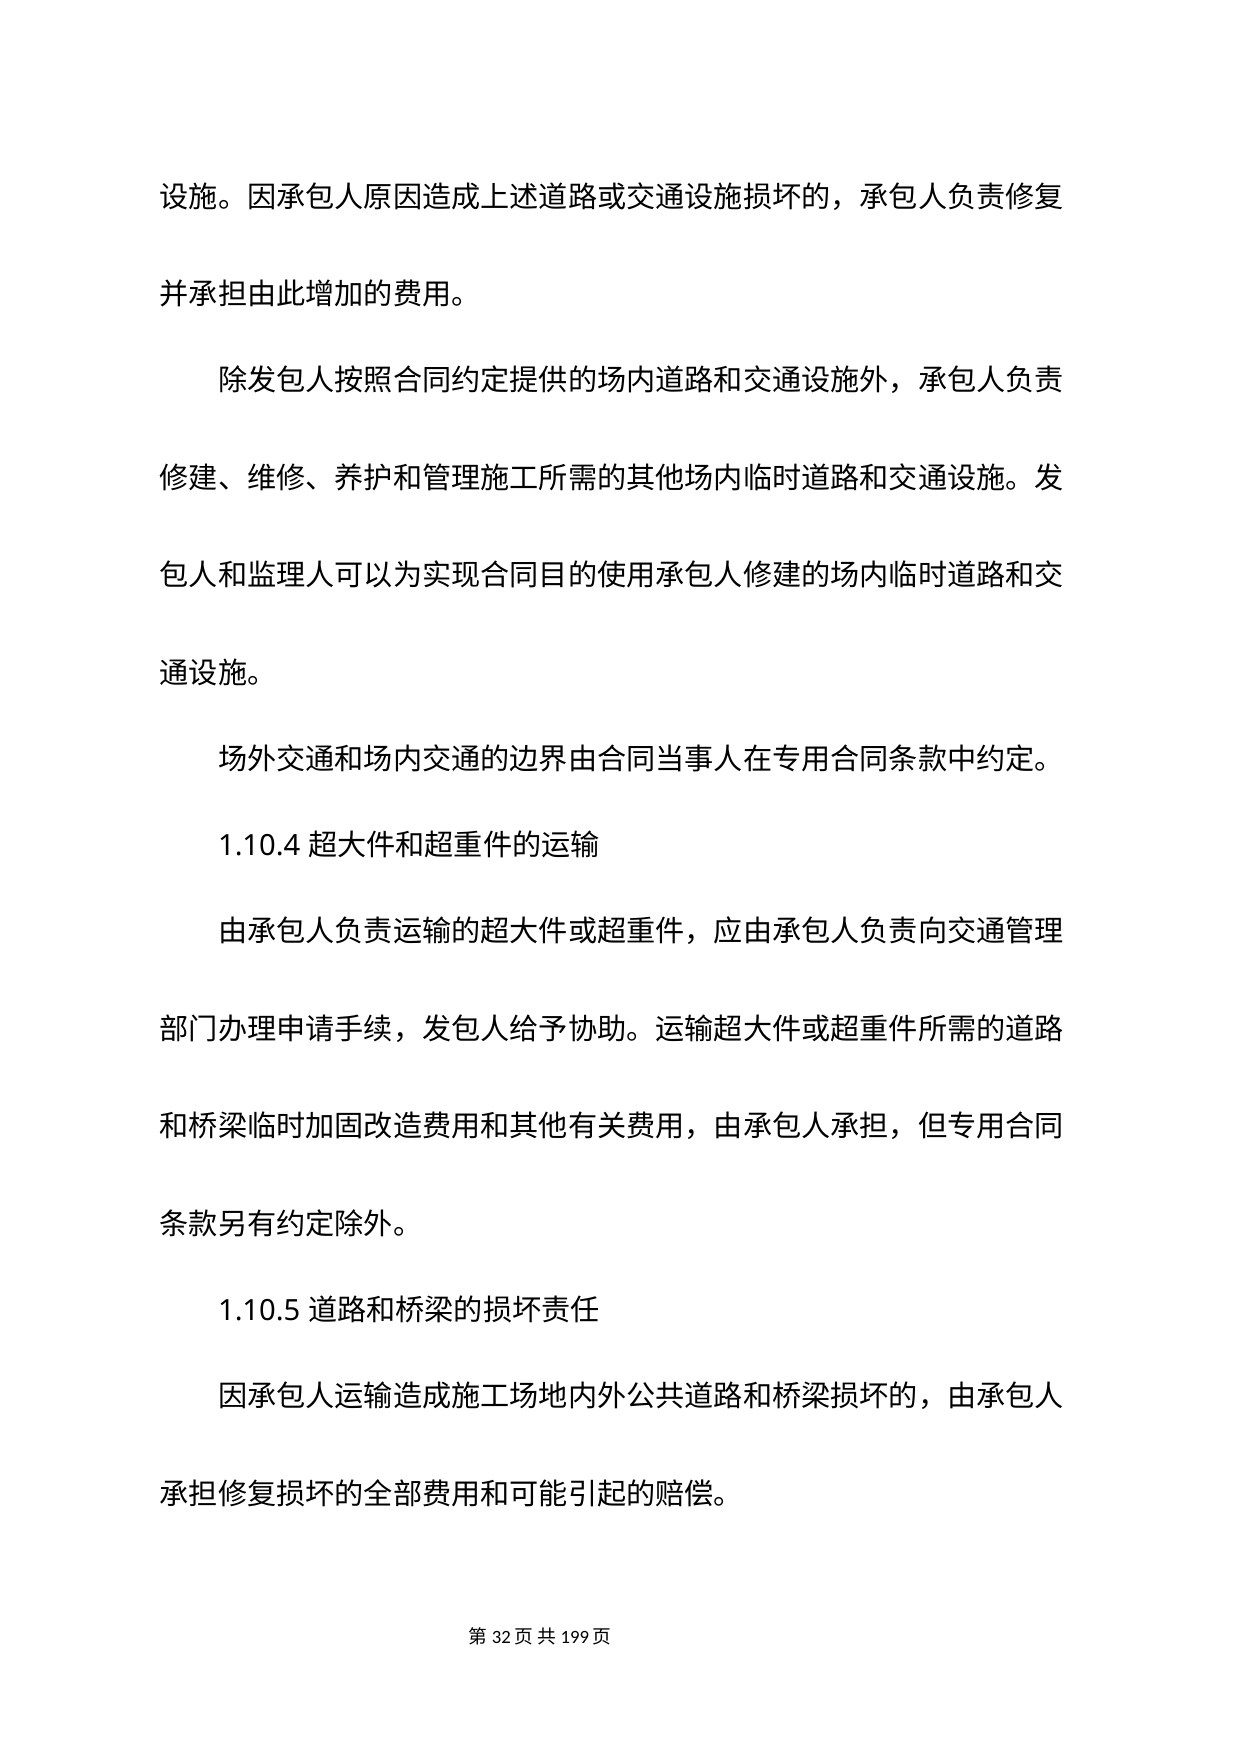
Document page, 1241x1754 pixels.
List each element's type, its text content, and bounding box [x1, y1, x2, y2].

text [159, 162, 1078, 324]
text 因承包人运输造成施工场地内外公共道路和桥梁损坏的，由承包人承担修复损坏的全部费用和可能引起的赔偿。 [159, 1361, 1078, 1524]
text 1.10.5 道路和桥梁的损坏责任 [159, 1275, 1078, 1340]
text 除发包人按照合同约定提供的场内道路和交通设施外，承包人负责修建、维修、养护和管理施工所需的其他场内临时道路和交通设施。发包人和监理人可以为实现合同目的使用承包人修建的场内临时道路和交通设施。 [159, 346, 1078, 703]
text 场外交通和场内交通的边界由合同当事人在专用合同条款中约定。 [159, 724, 1078, 789]
text 1.10.4 超大件和超重件的运输 [159, 810, 1078, 875]
text 由承包人负责运输的超大件或超重件，应由承包人负责向交通管理部门办理申请手续，发包人给予协助。运输超大件或超重件所需的道路和桥梁临时加固改造费用和其他有关费用，由承包人承担，但专用合同条款另有约定除外。 [159, 897, 1078, 1254]
